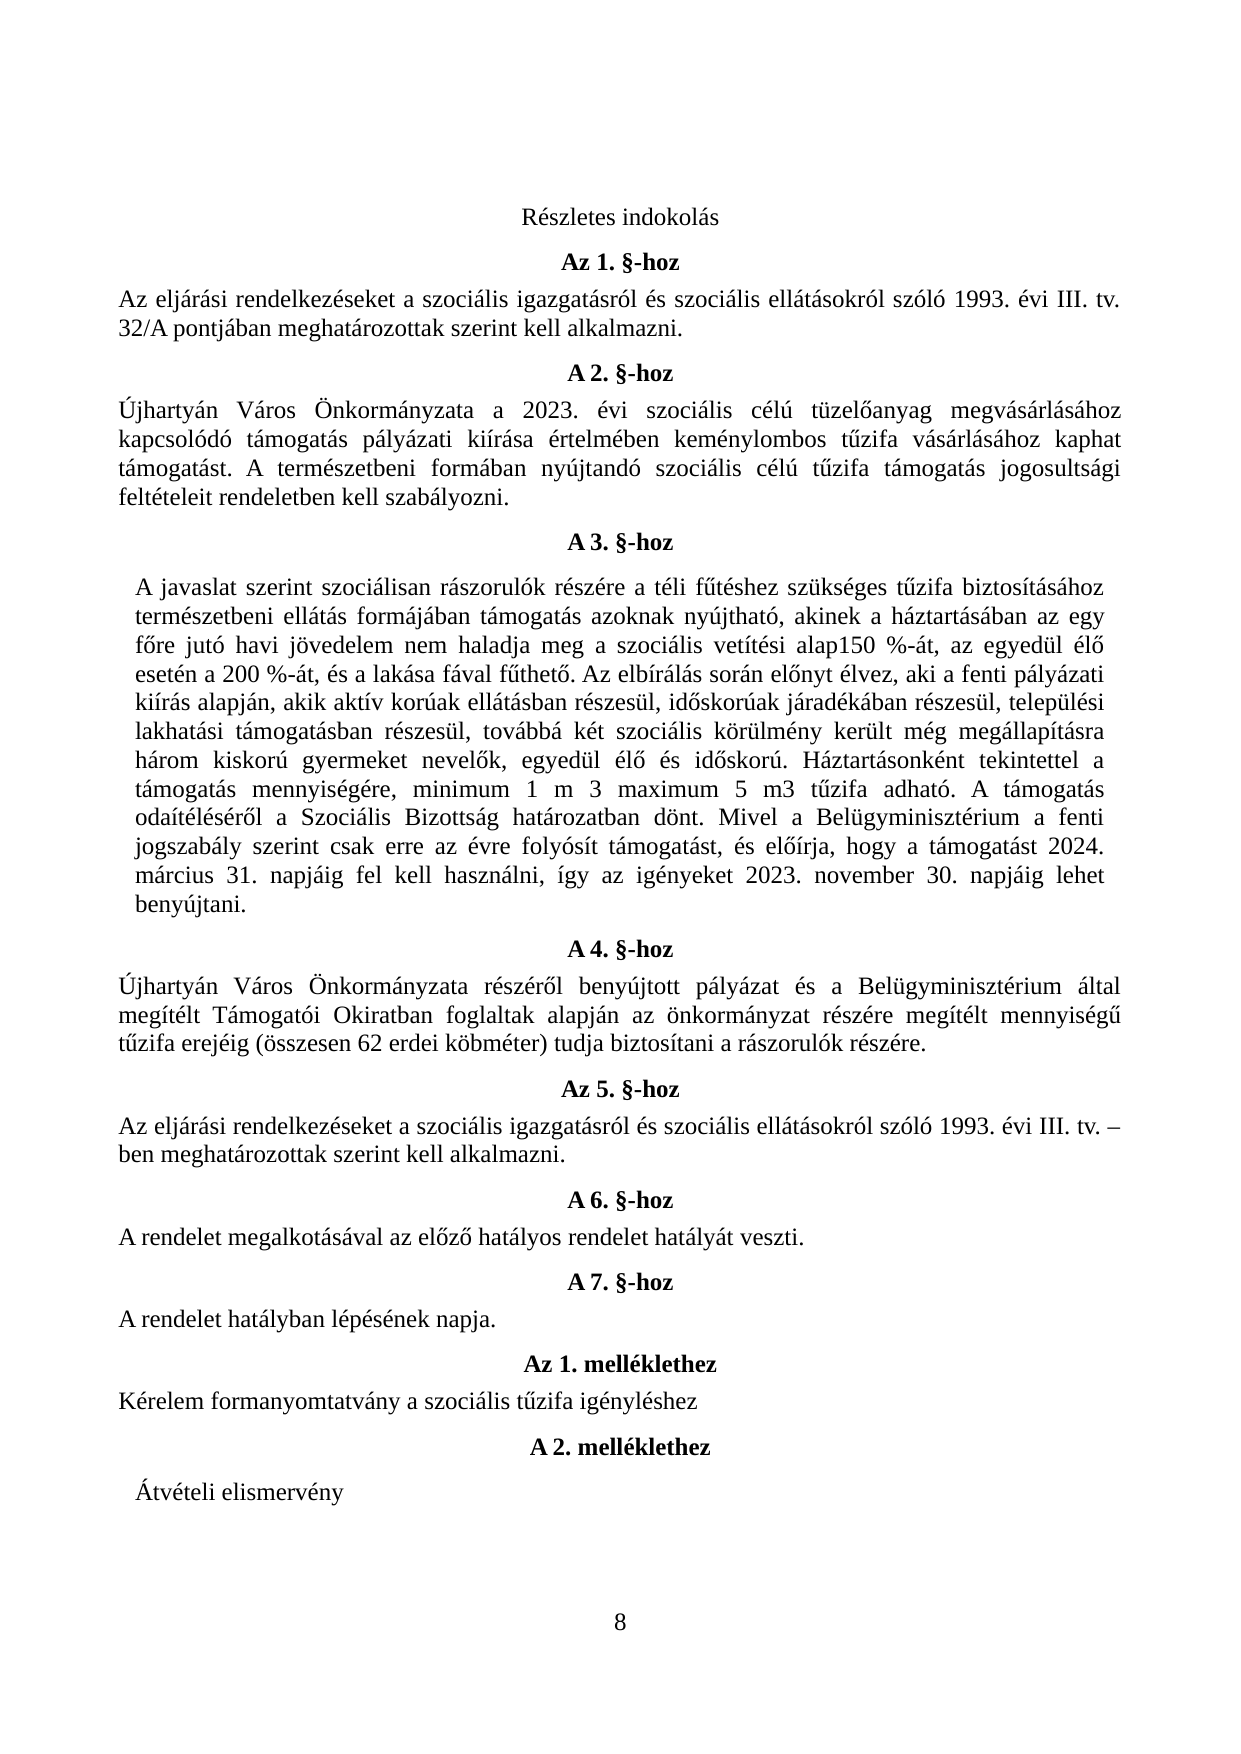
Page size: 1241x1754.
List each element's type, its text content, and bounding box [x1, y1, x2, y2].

text A 2. melléklethez [135, 1432, 1106, 1460]
text A 4. §-hoz [135, 934, 1106, 963]
text Részletes indokolás [135, 202, 1106, 231]
text Az 1. §-hoz [135, 247, 1106, 276]
text A rendelet megalkotásával az előző hatályos rendelet hatályát veszti. [118, 1222, 1122, 1251]
text A javaslat szerint szociálisan rászorulók részére a téli fűtéshez szükséges tűzifa biztosításához természetbeni ellátás formájában támogatás azoknak nyújtható, akinek a háztartásában az egy főre jutó havi jövedelem nem haladja meg a szociális vetítési alap150 %-át, az egyedül élő esetén a 200 %-át, és a lakása fával fűthető. Az elbírálás során előnyt élvez, aki a fenti pályázati kiírás alapján, akik aktív korúak ellátásban részesül, időskorúak járadékában részesül, települési lakhatási támogatásban részesül, továbbá két szociális körülmény került még megállapításra három kiskorú gyermeket nevelők, egyedül élő és időskorú. Háztartásonként tekintettel a támogatás mennyiségére, minimum 1 m 3 maximum 5 m3 tűzifa adható. A támogatás odaítéléséről a Szociális Bizottság határozatban dönt. Mivel a Belügyminisztérium a fenti jogszabály szerint csak erre az évre folyósít támogatást, és előírja, hogy a támogatást 2024. március 31. napjáig fel kell használni, így az igényeket 2023. november 30. napjáig lehet benyújtani. [135, 572, 1106, 917]
text Átvételi elismervény [135, 1477, 1106, 1506]
text A 3. §-hoz [135, 527, 1106, 556]
text Az eljárási rendelkezéseket a szociális igazgatásról és szociális ellátásokról szóló 1993. évi III. tv. 32/A pontjában meghatározottak szerint kell alkalmazni. [118, 284, 1122, 342]
text Újhartyán Város Önkormányzata a 2023. évi szociális célú tüzelőanyag megvásárlásához kapcsolódó támogatás pályázati kiírása értelmében keménylombos tűzifa vásárlásához kaphat támogatást. A természetbeni formában nyújtandó szociális célú tűzifa támogatás jogosultsági feltételeit rendeletben kell szabályozni. [118, 396, 1122, 511]
text Az 5. §-hoz [135, 1074, 1106, 1102]
text A 7. §-hoz [135, 1267, 1106, 1296]
text Az 1. melléklethez [135, 1349, 1106, 1378]
text A 2. §-hoz [135, 358, 1106, 387]
text Az eljárási rendelkezéseket a szociális igazgatásról és szociális ellátásokról szóló 1993. évi III. tv. – ben meghatározottak szerint kell alkalmazni. [118, 1111, 1122, 1168]
text Kérelem formanyomtatvány a szociális tűzifa igényléshez [118, 1386, 1122, 1415]
text Újhartyán Város Önkormányzata részéről benyújtott pályázat és a Belügyminisztérium által megítélt Támogatói Okiratban foglaltak alapján az önkormányzat részére megítélt mennyiségű tűzifa erejéig (összesen 62 erdei köbméter) tudja biztosítani a rászorulók részére. [118, 971, 1122, 1057]
text A rendelet hatályban lépésének napja. [118, 1304, 1122, 1333]
text A 6. §-hoz [135, 1185, 1106, 1213]
